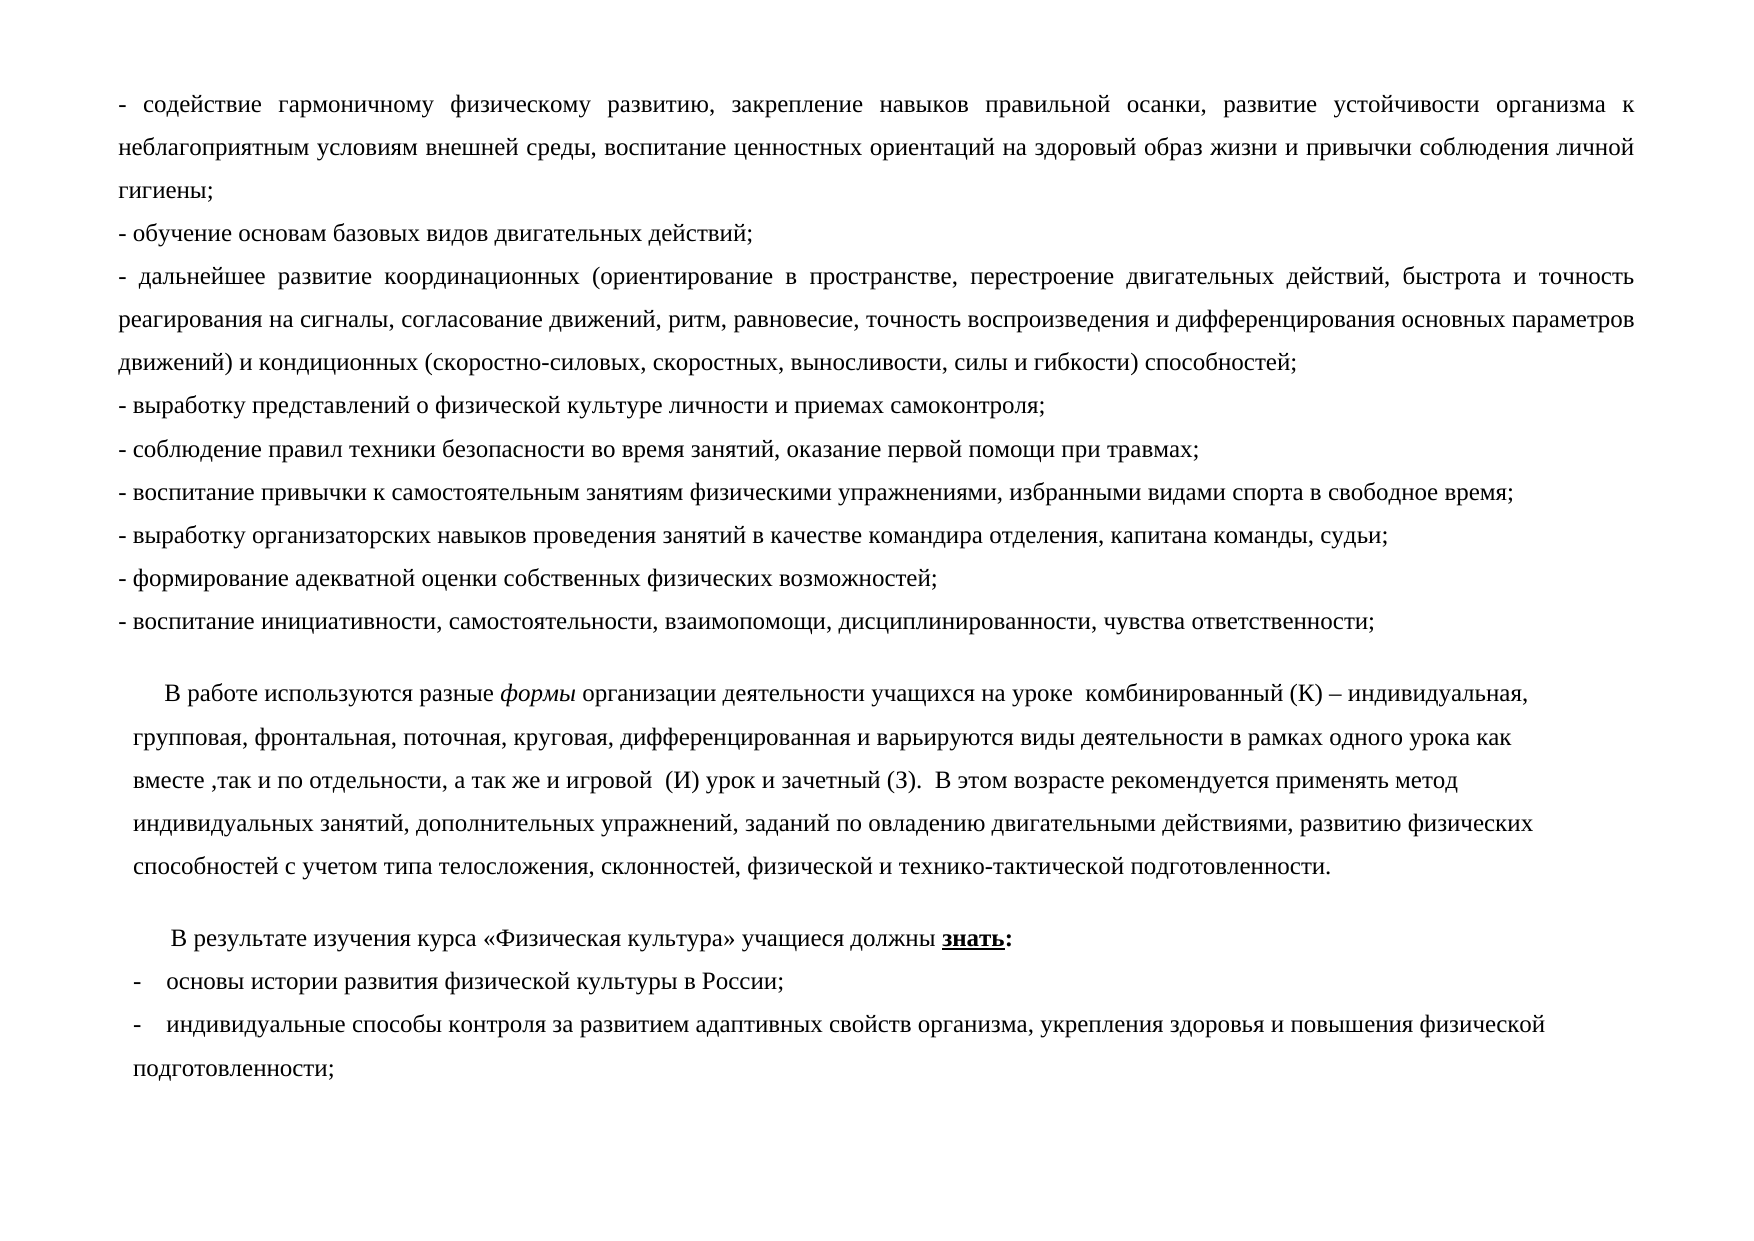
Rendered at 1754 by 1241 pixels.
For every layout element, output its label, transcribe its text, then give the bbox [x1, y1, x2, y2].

text - обучение основам базовых видов двигательных действий; [118, 218, 1636, 247]
text - дальнейшее развитие координационных (ориентирование в пространстве, перестроение двигательных действий, быстрота и точность реагирования на сигналы, согласование движений, ритм, равновесие, точность воспроизведения и дифференцирования основных параметров движений) и кондиционных (скоростно-силовых, скоростных, выносливости, силы и гибкости) способностей; [118, 261, 1636, 376]
text - выработку организаторских навыков проведения занятий в качестве командира отделения, капитана команды, судьи; [118, 520, 1636, 549]
text - содействие гармоничному физическому развитию, закрепление навыков правильной осанки, развитие устойчивости организма к неблагоприятным условиям внешней среды, воспитание ценностных ориентаций на здоровый образ жизни и привычки соблюдения личной гигиены; [118, 89, 1636, 204]
text - формирование адекватной оценки собственных физических возможностей; [118, 563, 1636, 592]
text - соблюдение правил техники безопасности во время занятий, оказание первой помощи при травмах; [118, 434, 1636, 462]
text В работе используются разные формы организации деятельности учащихся на уроке комбинированный (К) – индивидуальная, групповая, фронтальная, поточная, круговая, дифференцированная и варьируются виды деятельности в рамках одного урока как вместе ,так и по отдельности, а так же и игровой (И) урок и зачетный (З). В этом возрасте рекомендуется применять метод индивидуальных занятий, дополнительных упражнений, заданий по овладению двигательными действиями, развитию физических способностей с учетом типа телосложения, склонностей, физической и технико-тактической подготовленности. [133, 678, 1636, 880]
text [133, 923, 1636, 1081]
text - воспитание инициативности, самостоятельности, взаимопомощи, дисциплинированности, чувства ответственности; [118, 606, 1636, 635]
text - воспитание привычки к самостоятельным занятиям физическими упражнениями, избранными видами спорта в свободное время; [118, 477, 1636, 506]
text - выработку представлений о физической культуре личности и приемах самоконтроля; [118, 391, 1636, 419]
